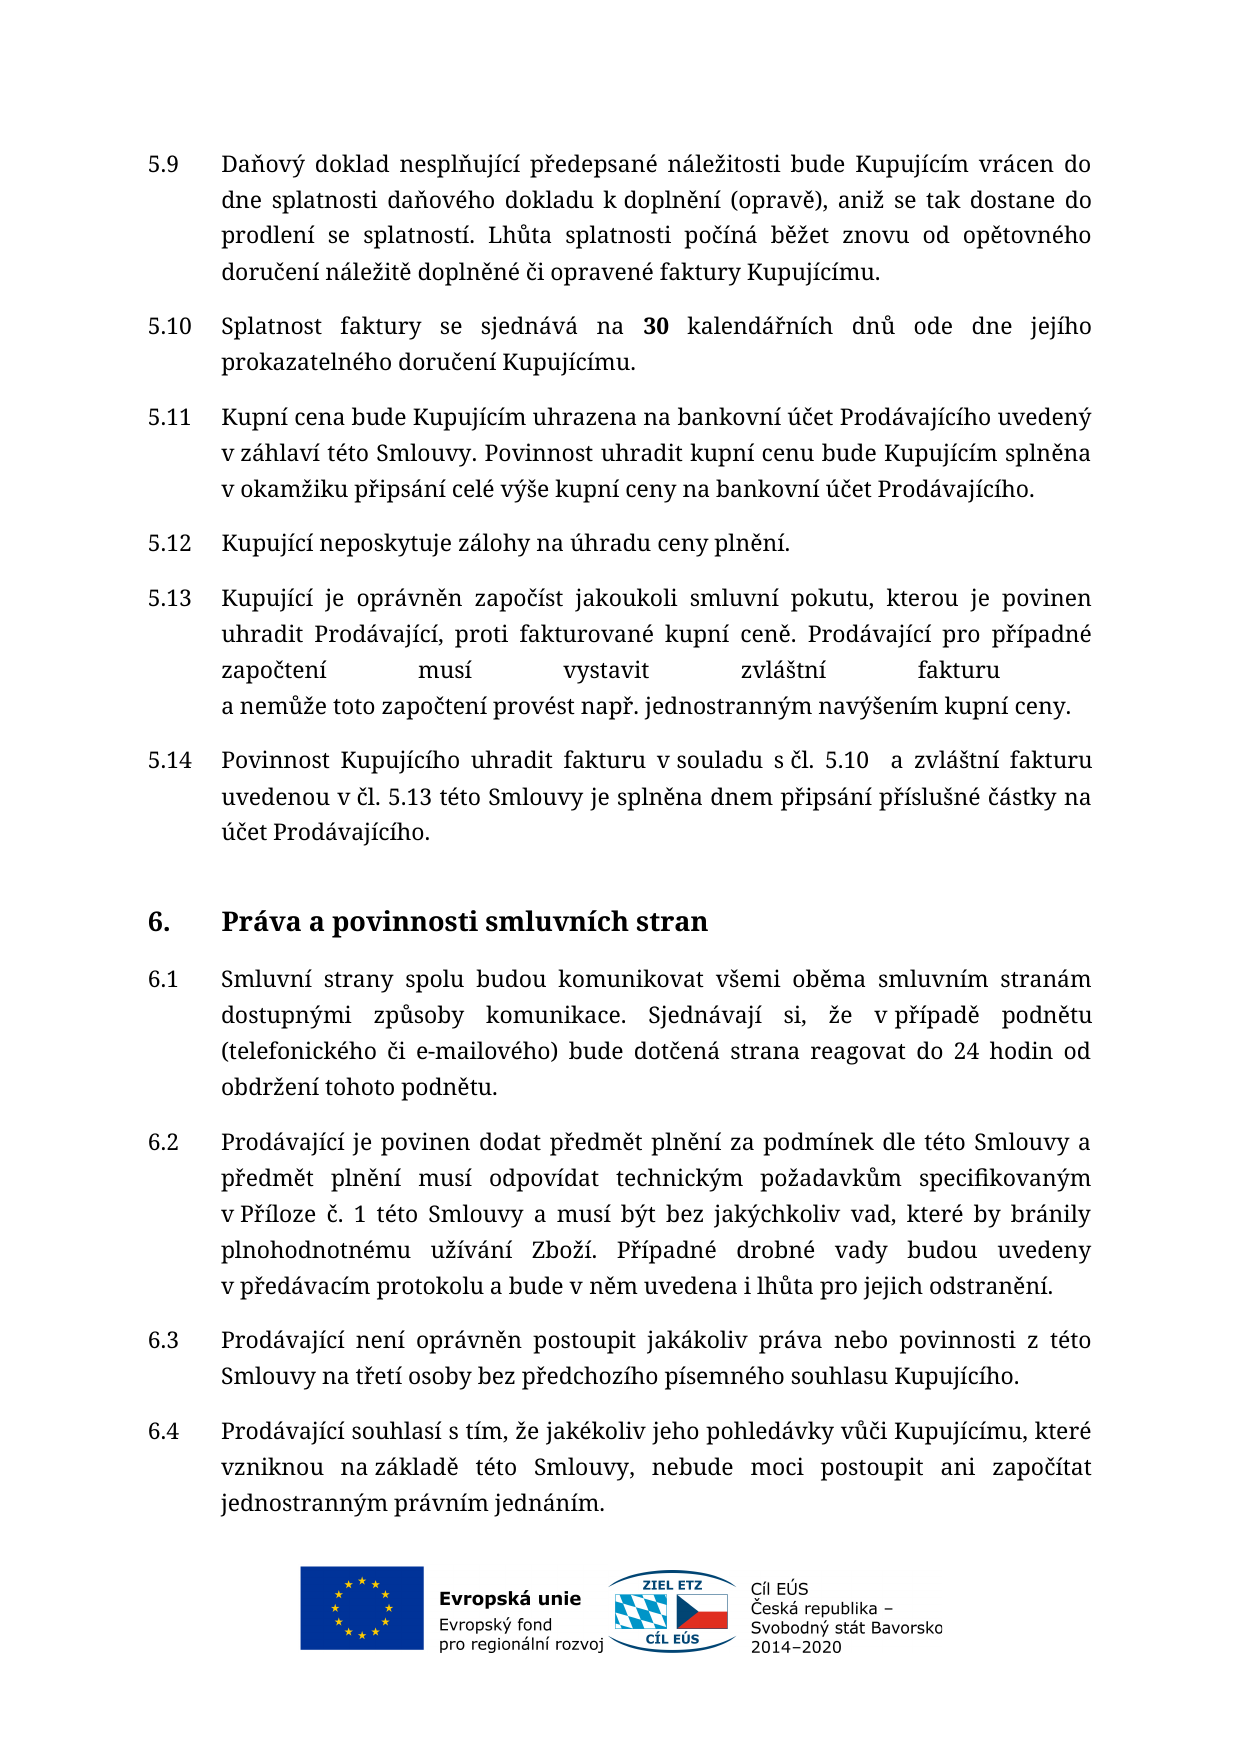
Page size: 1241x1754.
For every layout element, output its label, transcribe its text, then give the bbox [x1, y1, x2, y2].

text 5.14 Povinnost Kupujícího uhradit fakturu v souladu s čl. 5.10 a zvláštní fakturu uvedenou v čl. 5.13 této Smlouvy je splněna dnem připsání příslušné částky na účet Prodávajícího. [148, 744, 1093, 848]
text 6.4 Prodávající souhlasí s tím, že jakékoliv jeho pohledávky vůči Kupujícímu, které vzniknou na základě této Smlouvy, nebude moci postoupit ani započítat jednostranným právním jednáním. [148, 1415, 1093, 1518]
text 6.1 Smluvní strany spolu budou komunikovat všemi oběma smluvním stranám dostupnými způsoby komunikace. Sjednávají si, že v případě podnětu (telefonického či e-mailového) bude dotčená strana reagovat do 24 hodin od obdržení tohoto podnětu. [148, 963, 1093, 1102]
text 6. Práva a povinnosti smluvních stran [148, 902, 1093, 939]
text 6.3 Prodávající není oprávněn postoupit jakákoliv práva nebo povinnosti z této Smlouvy na třetí osoby bez předchozího písemného souhlasu Kupujícího. [148, 1324, 1093, 1392]
picture [298, 1564, 943, 1653]
text 6.2 Prodávající je povinen dodat předmět plnění za podmínek dle této Smlouvy a předmět plnění musí odpovídat technickým požadavkům specifikovaným v Příloze č. 1 této Smlouvy a musí být bez jakýchkoliv vad, které by bránily plnohodnotnému užívání Zboží. Případné drobné vady budou uvedeny v předávacím protokolu a bude v něm uvedena i lhůta pro jejich odstranění. [148, 1126, 1093, 1301]
text 5.13 Kupující je oprávněn započíst jakoukoli smluvní pokutu, kterou je povinen uhradit Prodávající, proti fakturované kupní ceně. Prodávající pro případné započtení musí vystavit zvláštní fakturu a nemůže toto započtení provést např. jednostranným navýšením kupní ceny. [148, 582, 1093, 721]
text 5.11 Kupní cena bude Kupujícím uhrazena na bankovní účet Prodávajícího uvedený v záhlaví této Smlouvy. Povinnost uhradit kupní cenu bude Kupujícím splněna v okamžiku připsání celé výše kupní ceny na bankovní účet Prodávajícího. [148, 401, 1093, 504]
text 5.9 Daňový doklad nesplňující předepsané náležitosti bude Kupujícím vrácen do dne splatnosti daňového dokladu k doplnění (opravě), aniž se tak dostane do prodlení se splatností. Lhůta splatnosti počíná běžet znovu od opětovného doručení náležitě doplněné či opravené faktury Kupujícímu. [148, 148, 1093, 287]
text 5.12 Kupující neposkytuje zálohy na úhradu ceny plnění. [148, 527, 1093, 558]
text 5.10 Splatnost faktury se sjednává na 30 kalendářních dnů ode dne jejího prokazatelného doručení Kupujícímu. [148, 310, 1093, 377]
